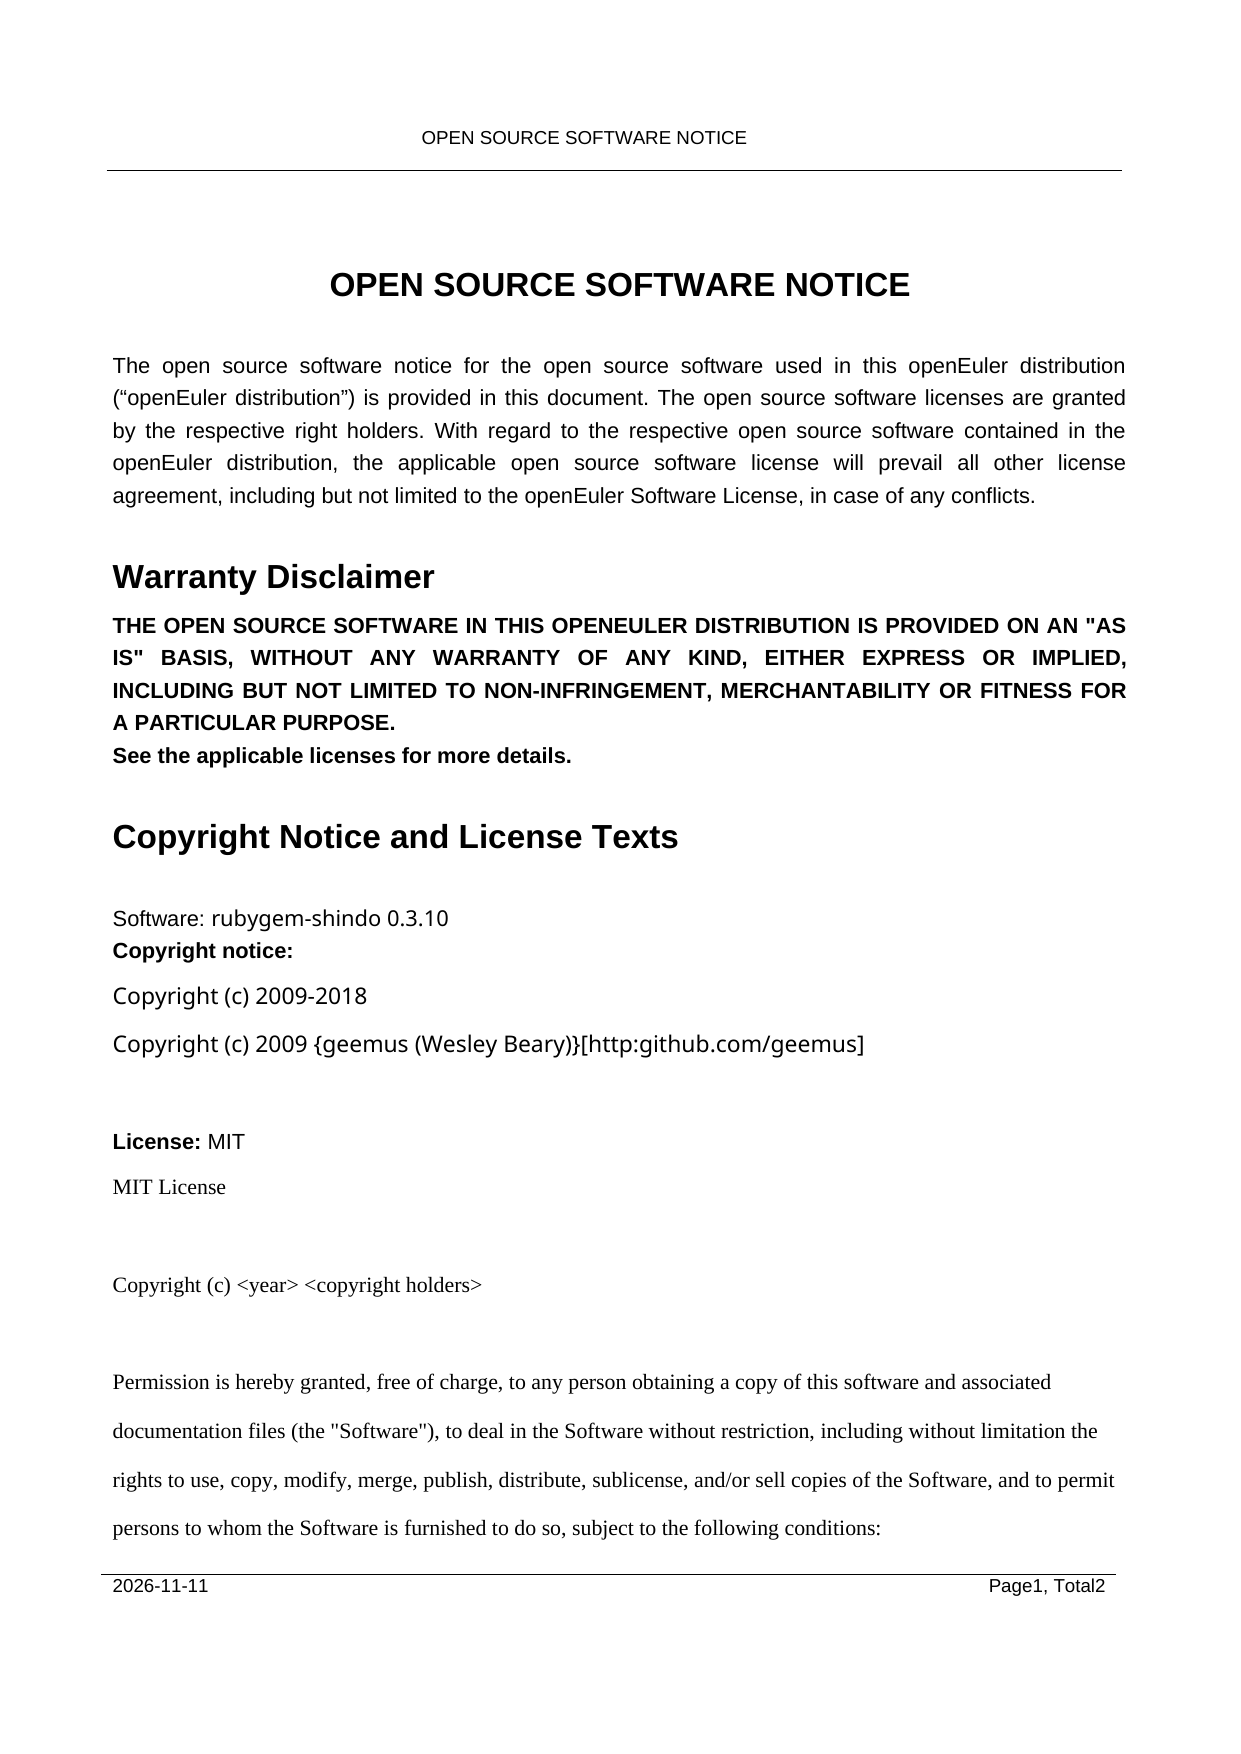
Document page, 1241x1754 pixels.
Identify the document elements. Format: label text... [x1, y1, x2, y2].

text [112, 1170, 1128, 1544]
text THE OPEN SOURCE SOFTWARE IN THIS OPENEULER DISTRIBUTION IS PROVIDED ON AN "AS IS" BASIS, WITHOUT ANY WARRANTY OF ANY KIND, EITHER EXPRESS OR IMPLIED, INCLUDING BUT NOT LIMITED TO NON-INFRINGEMENT, MERCHANTABILITY OR FITNESS FOR A PARTICULAR PURPOSE. See the applicable licenses for more details. [112, 609, 1128, 771]
text Copyright notice: [112, 934, 1128, 966]
text The open source software notice for the open source software used in this openEuler distribution (“openEuler distribution”) is provided in this document. The open source software licenses are granted by the respective right holders. With regard to the respective open source software contained in the openEuler distribution, the applicable open source software license will prevail all other license agreement, including but not limited to the openEuler Software License, in case of any conflicts. [112, 349, 1128, 511]
text Copyright Notice and License Texts [112, 804, 1128, 869]
text License: MIT [112, 1125, 1128, 1158]
text OPEN SOURCE SOFTWARE NOTICE [112, 251, 1128, 316]
text Warranty Disclaimer [112, 544, 1128, 609]
text Copyright (c) 2009-2018 Copyright (c) 2009 {geemus (Wesley Beary)}[http:github.com/geemus] [112, 979, 1128, 1109]
text Software: rubygem-shindo 0.3.10 [112, 901, 1128, 934]
